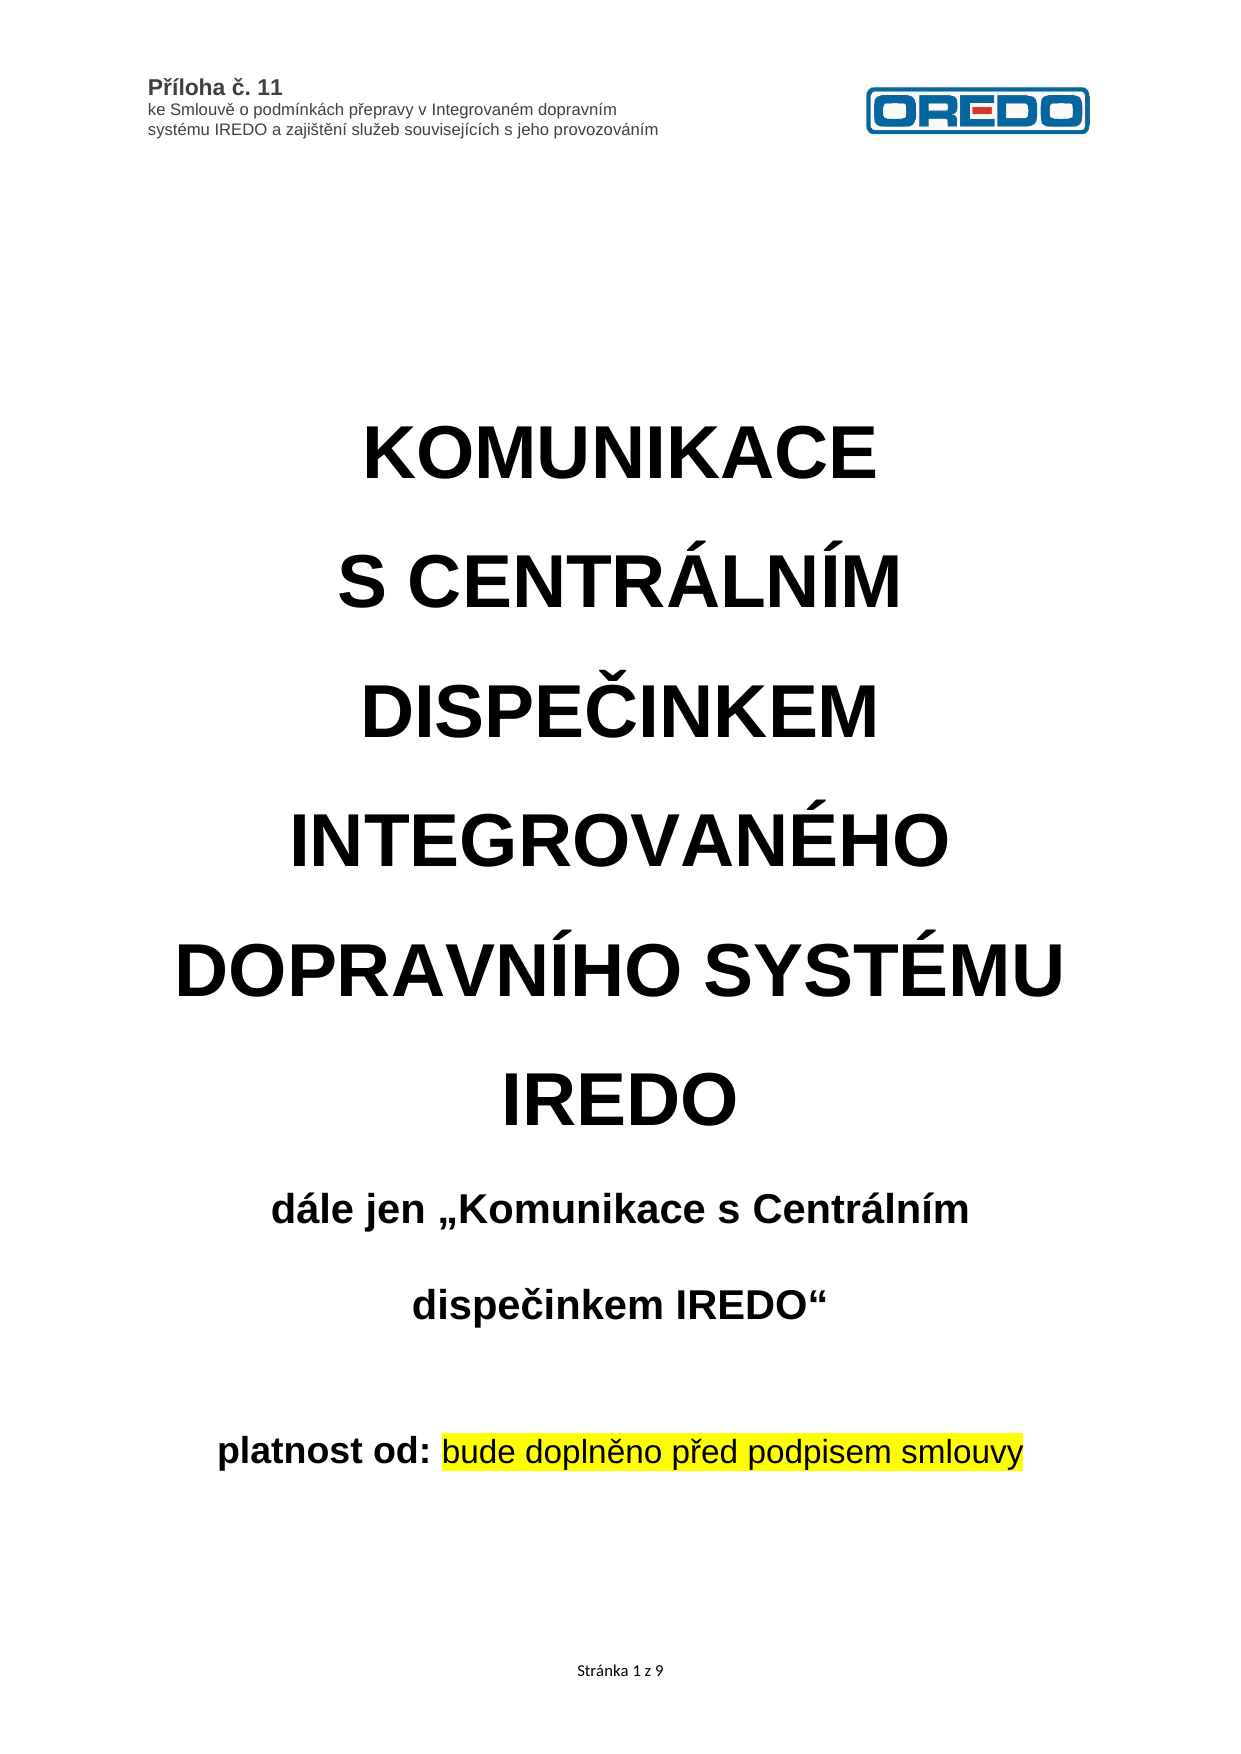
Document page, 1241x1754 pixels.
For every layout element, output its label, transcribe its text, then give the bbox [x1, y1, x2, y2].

text dále jen „Komunikace s Centrálním dispečinkem IREDO“ [148, 1184, 1092, 1328]
picture [864, 85, 1091, 136]
text platnost od: bude doplněno před podpisem smlouvy [148, 1429, 1092, 1472]
text KOMUNIKACE S CENTRÁLNÍM DISPEČINKEM INTEGROVANÉHO DOPRAVNÍHO SYSTÉMU IREDO [148, 408, 1092, 1141]
